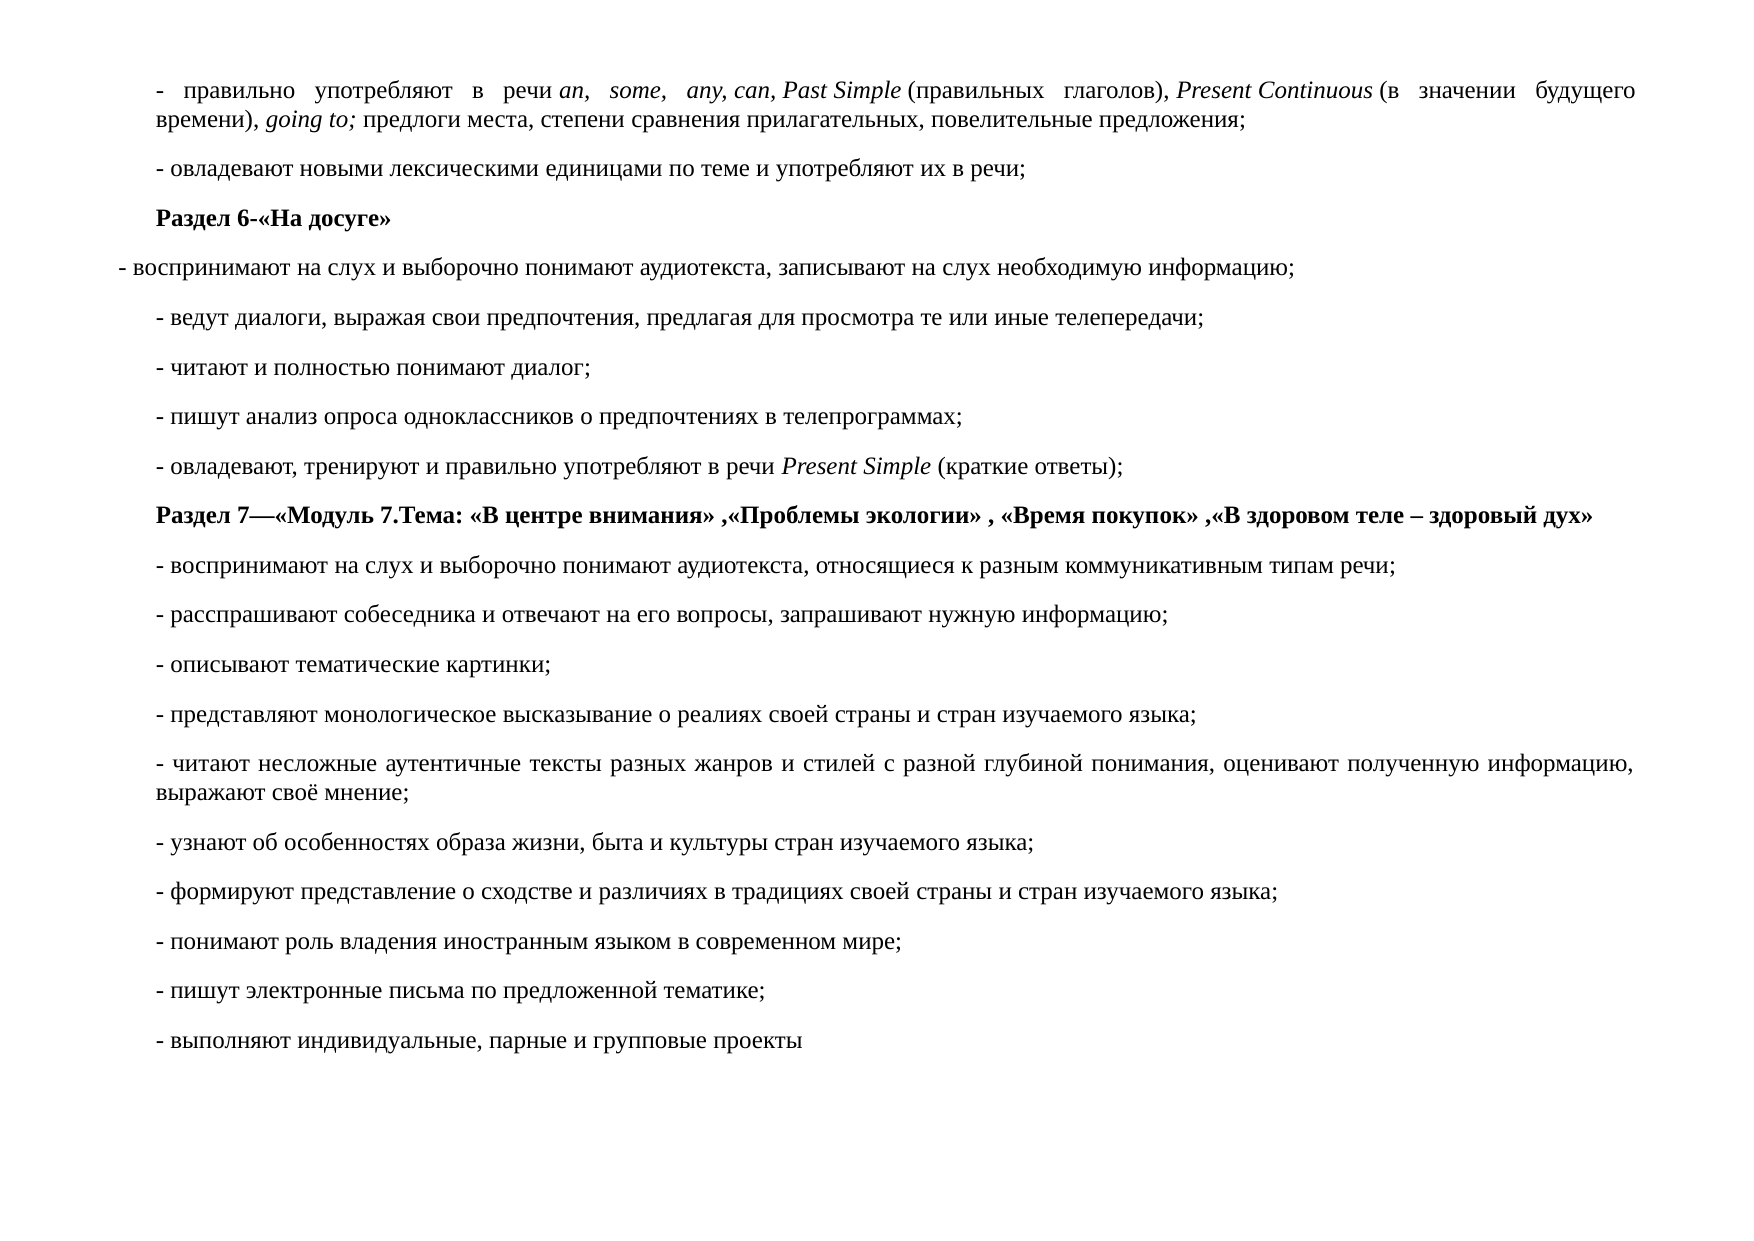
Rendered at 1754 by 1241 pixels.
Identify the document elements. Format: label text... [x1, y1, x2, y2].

text - пишут электронные письма по предложенной тематике; [156, 975, 1636, 1004]
text - выполняют индивидуальные, парные и групповые проекты [156, 1025, 1636, 1054]
text Раздел 6-«На досуге» [156, 203, 1636, 232]
text - овладевают, тренируют и правильно употребляют в речи Present Simple (краткие ответы); [156, 451, 1636, 479]
text - описывают тематические картинки; [156, 649, 1636, 678]
text - овладевают новыми лексическими единицами по теме и употребляют их в речи; [156, 153, 1636, 182]
text - правильно употребляют в речи an, some, any, can, Past Simple (правильных глаголов), Present Continuous (в значении будущего времени), going to; предлоги места, степени сравнения прилагательных, повелительные предложения; [156, 75, 1636, 132]
text - представляют монологическое высказывание о реалиях своей страны и стран изучаемого языка; [156, 699, 1636, 727]
text - формируют представление о сходстве и различиях в традициях своей страны и стран изучаемого языка; [156, 876, 1636, 905]
text - читают несложные аутентичные тексты разных жанров и стилей с разной глубиной понимания, оценивают полученную информацию, выражают своё мнение; [156, 748, 1636, 806]
text - узнают об особенностях образа жизни, быта и культуры стран изучаемого языка; [156, 827, 1636, 855]
text - пишут анализ опроса одноклассников о предпочтениях в телепрограммах; [156, 401, 1636, 430]
text - расспрашивают собеседника и отвечают на его вопросы, запрашивают нужную информацию; [156, 599, 1636, 628]
text - воспринимают на слух и выборочно понимают аудиотекста, относящиеся к разным коммуникативным типам речи; [156, 550, 1636, 579]
text - читают и полностью понимают диалог; [156, 352, 1636, 380]
text - ведут диалоги, выражая свои предпочтения, предлагая для просмотра те или иные телепередачи; [156, 302, 1636, 331]
text Раздел 7—«Модуль 7.Тема: «В центре внимания» ,«Проблемы экологии» , «Время покупок» ,«В здоровом теле – здоровый дух» [156, 500, 1636, 529]
text - понимают роль владения иностранным языком в современном мире; [156, 926, 1636, 954]
text - воспринимают на слух и выборочно понимают аудиотекста, записывают на слух необходимую информацию; [118, 252, 1636, 281]
